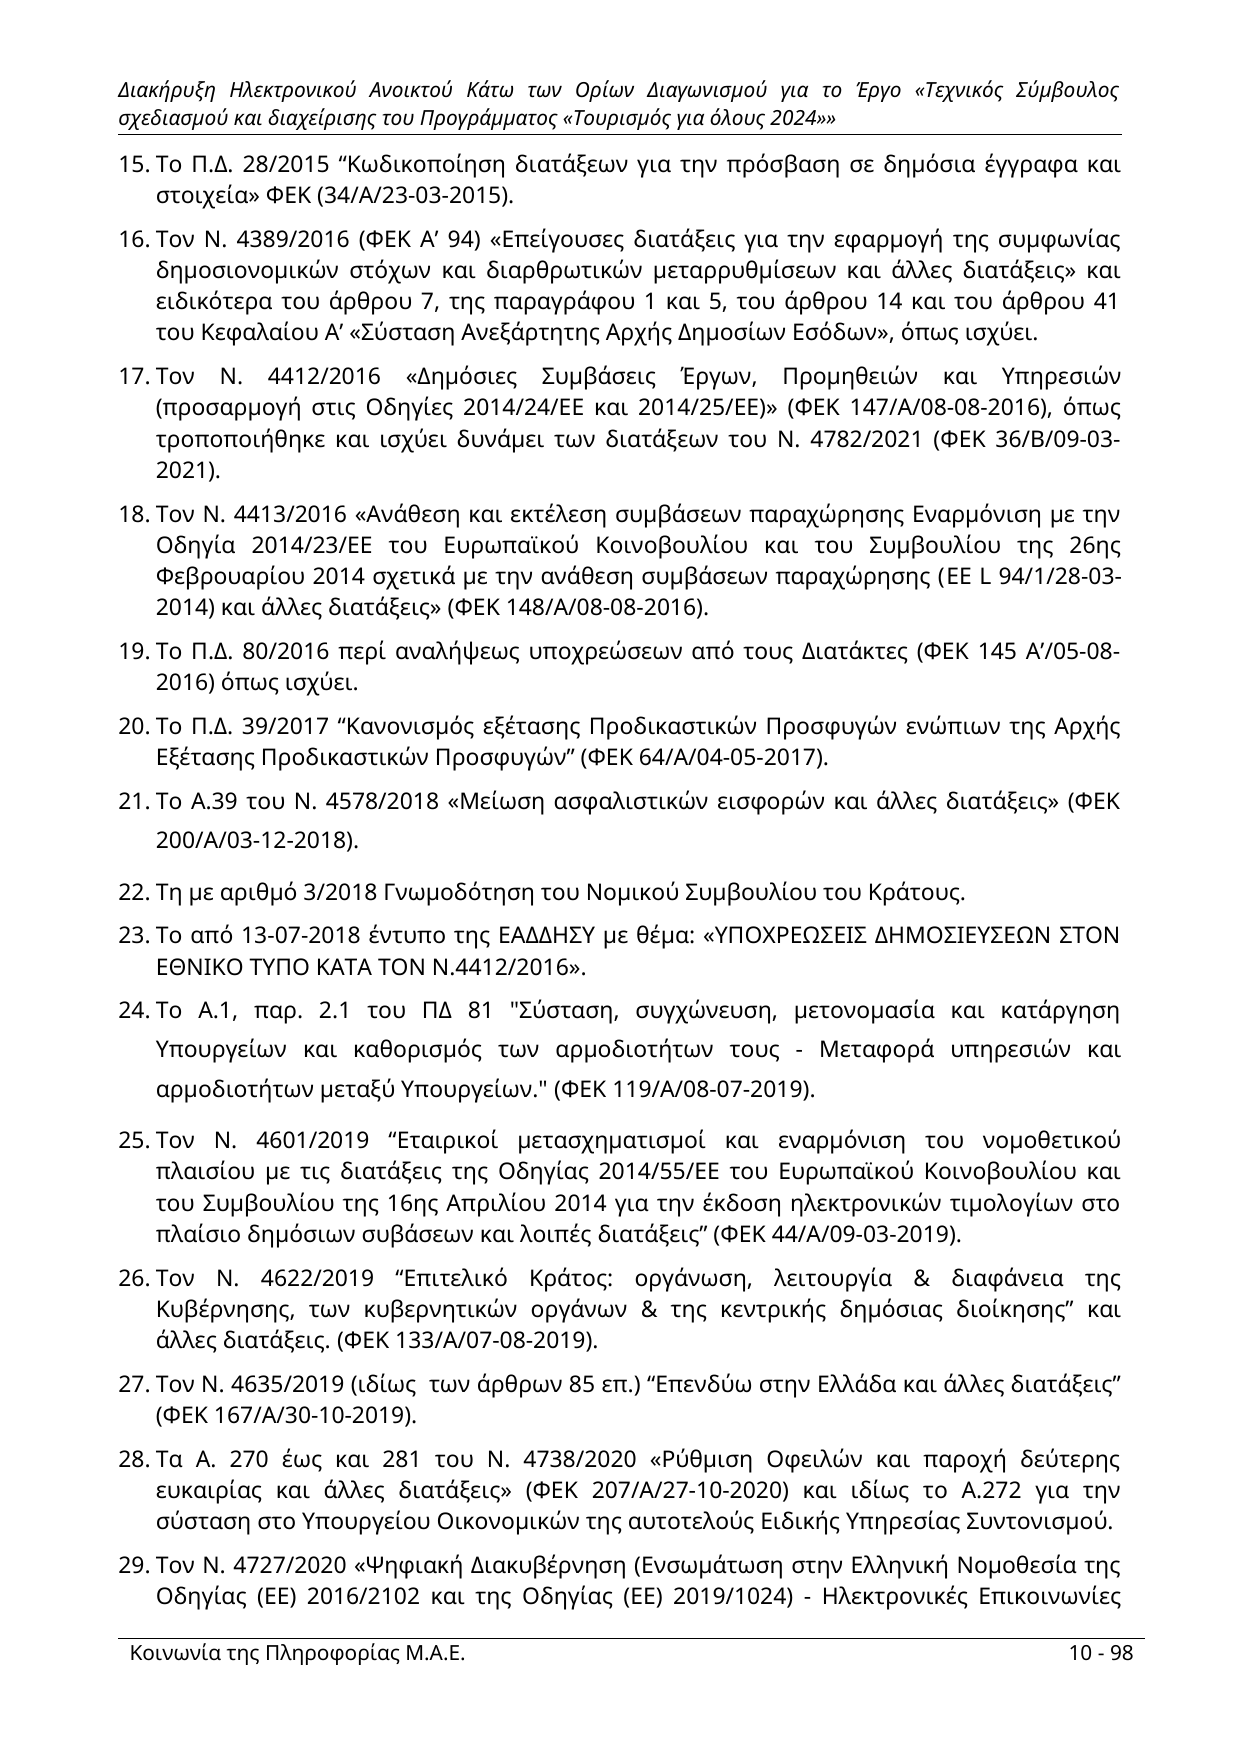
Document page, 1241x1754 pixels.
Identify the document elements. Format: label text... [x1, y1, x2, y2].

list Τον Ν. 4389/2016 (ΦΕΚ Α’ 94) «Επείγουσες διατάξεις για την εφαρμογή της συμφωνίας δημοσιονομικών στόχων και διαρθρωτικών μεταρρυθμίσεων και άλλες διατάξεις» και ειδικότερα του άρθρου 7, της παραγράφου 1 και 5, του άρθρου 14 και του άρθρου 41 του Κεφαλαίου Α’ «Σύσταση Ανεξάρτητης Αρχής Δημοσίων Εσόδων», όπως ισχύει. [118, 222, 1122, 347]
list Το Π.Δ. 80/2016 περί αναλήψεως υποχρεώσεων από τους Διατάκτες (ΦΕΚ 145 Α’/05-08-2016) όπως ισχύει. [118, 635, 1122, 697]
list Τον Ν. 4413/2016 «Ανάθεση και εκτέλεση συμβάσεων παραχώρησης Εναρμόνιση με την Οδηγία 2014/23/ΕΕ του Ευρωπαϊκού Κοινοβουλίου και του Συμβουλίου της 26ης Φεβρουαρίου 2014 σχετικά με την ανάθεση συμβάσεων παραχώρησης (EE L 94/1/28-03-2014) και άλλες διατάξεις» (ΦΕΚ 148/Α/08-08-2016). [118, 497, 1122, 622]
list Το από 13-07-2018 έντυπο της ΕΑΔΔΗΣΥ με θέμα: «ΥΠΟΧΡΕΩΣΕΙΣ ΔΗΜΟΣΙΕΥΣΕΩΝ ΣΤΟΝ ΕΘΝΙΚΟ ΤΥΠΟ ΚΑΤΑ ΤΟΝ Ν.4412/2016». [118, 919, 1122, 982]
list Το Α.39 του Ν. 4578/2018 «Μείωση ασφαλιστικών εισφορών και άλλες διατάξεις» (ΦΕΚ 200/Α/03-12-2018). [118, 785, 1122, 855]
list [118, 1549, 1122, 1612]
list Το Π.Δ. 28/2015 “Κωδικοποίηση διατάξεων για την πρόσβαση σε δημόσια έγγραφα και στοιχεία» ΦΕΚ (34/Α/23-03-2015). [118, 147, 1122, 210]
list Τον Ν. 4412/2016 «Δημόσιες Συμβάσεις Έργων, Προμηθειών και Υπηρεσιών (προσαρμογή στις Οδηγίες 2014/24/ΕΕ και 2014/25/ΕΕ)» (ΦΕΚ 147/Α/08-08-2016), όπως τροποποιήθηκε και ισχύει δυνάμει των διατάξεων του Ν. 4782/2021 (ΦΕΚ 36/Β/09-03-2021). [118, 360, 1122, 485]
list Το Α.1, παρ. 2.1 του ΠΔ 81 "Σύσταση, συγχώνευση, μετονομασία και κατάργηση Υπουργείων και καθορισμός των αρμοδιοτήτων τους - Μεταφορά υπηρεσιών και αρμοδιοτήτων μεταξύ Υπουργείων." (ΦΕΚ 119/Α/08-07-2019). [118, 994, 1122, 1104]
list Τον Ν. 4635/2019 (ιδίως των άρθρων 85 επ.) “Επενδύω στην Ελλάδα και άλλες διατάξεις” (ΦΕΚ 167/Α/30-10-2019). [118, 1368, 1122, 1430]
list Τη με αριθμό 3/2018 Γνωμοδότηση του Νομικού Συμβουλίου του Κράτους. [118, 876, 1122, 907]
list Τον Ν. 4622/2019 “Επιτελικό Κράτος: οργάνωση, λειτουργία & διαφάνεια της Κυβέρνησης, των κυβερνητικών οργάνων & της κεντρικής δημόσιας διοίκησης” και άλλες διατάξεις. (ΦΕΚ 133/Α/07-08-2019). [118, 1262, 1122, 1355]
list Τον Ν. 4601/2019 “Εταιρικοί µετασχηµατισµοί και εναρμόνιση του νομοθετικού πλαισίου µε τις διατάξεις της Οδηγίας 2014/55/ΕΕ του Ευρωπαϊκού Κοινοβουλίου και του Συμβουλίου της 16ης Απριλίου 2014 για την έκδοση ηλεκτρονικών τιμολογίων στο πλαίσιο δημόσιων συβάσεων και λοιπές διατάξεις” (ΦΕΚ 44/Α/09-03-2019). [118, 1124, 1122, 1249]
list Τα Α. 270 έως και 281 του Ν. 4738/2020 «Ρύθμιση Οφειλών και παροχή δεύτερης ευκαιρίας και άλλες διατάξεις» (ΦΕΚ 207/Α/27-10-2020) και ιδίως το Α.272 για την σύσταση στο Υπουργείου Οικονομικών της αυτοτελούς Ειδικής Υπηρεσίας Συντονισμού. [118, 1443, 1122, 1537]
list Το Π.Δ. 39/2017 “Κανονισμός εξέτασης Προδικαστικών Προσφυγών ενώπιων της Αρχής Εξέτασης Προδικαστικών Προσφυγών” (ΦΕΚ 64/Α/04-05-2017). [118, 710, 1122, 772]
